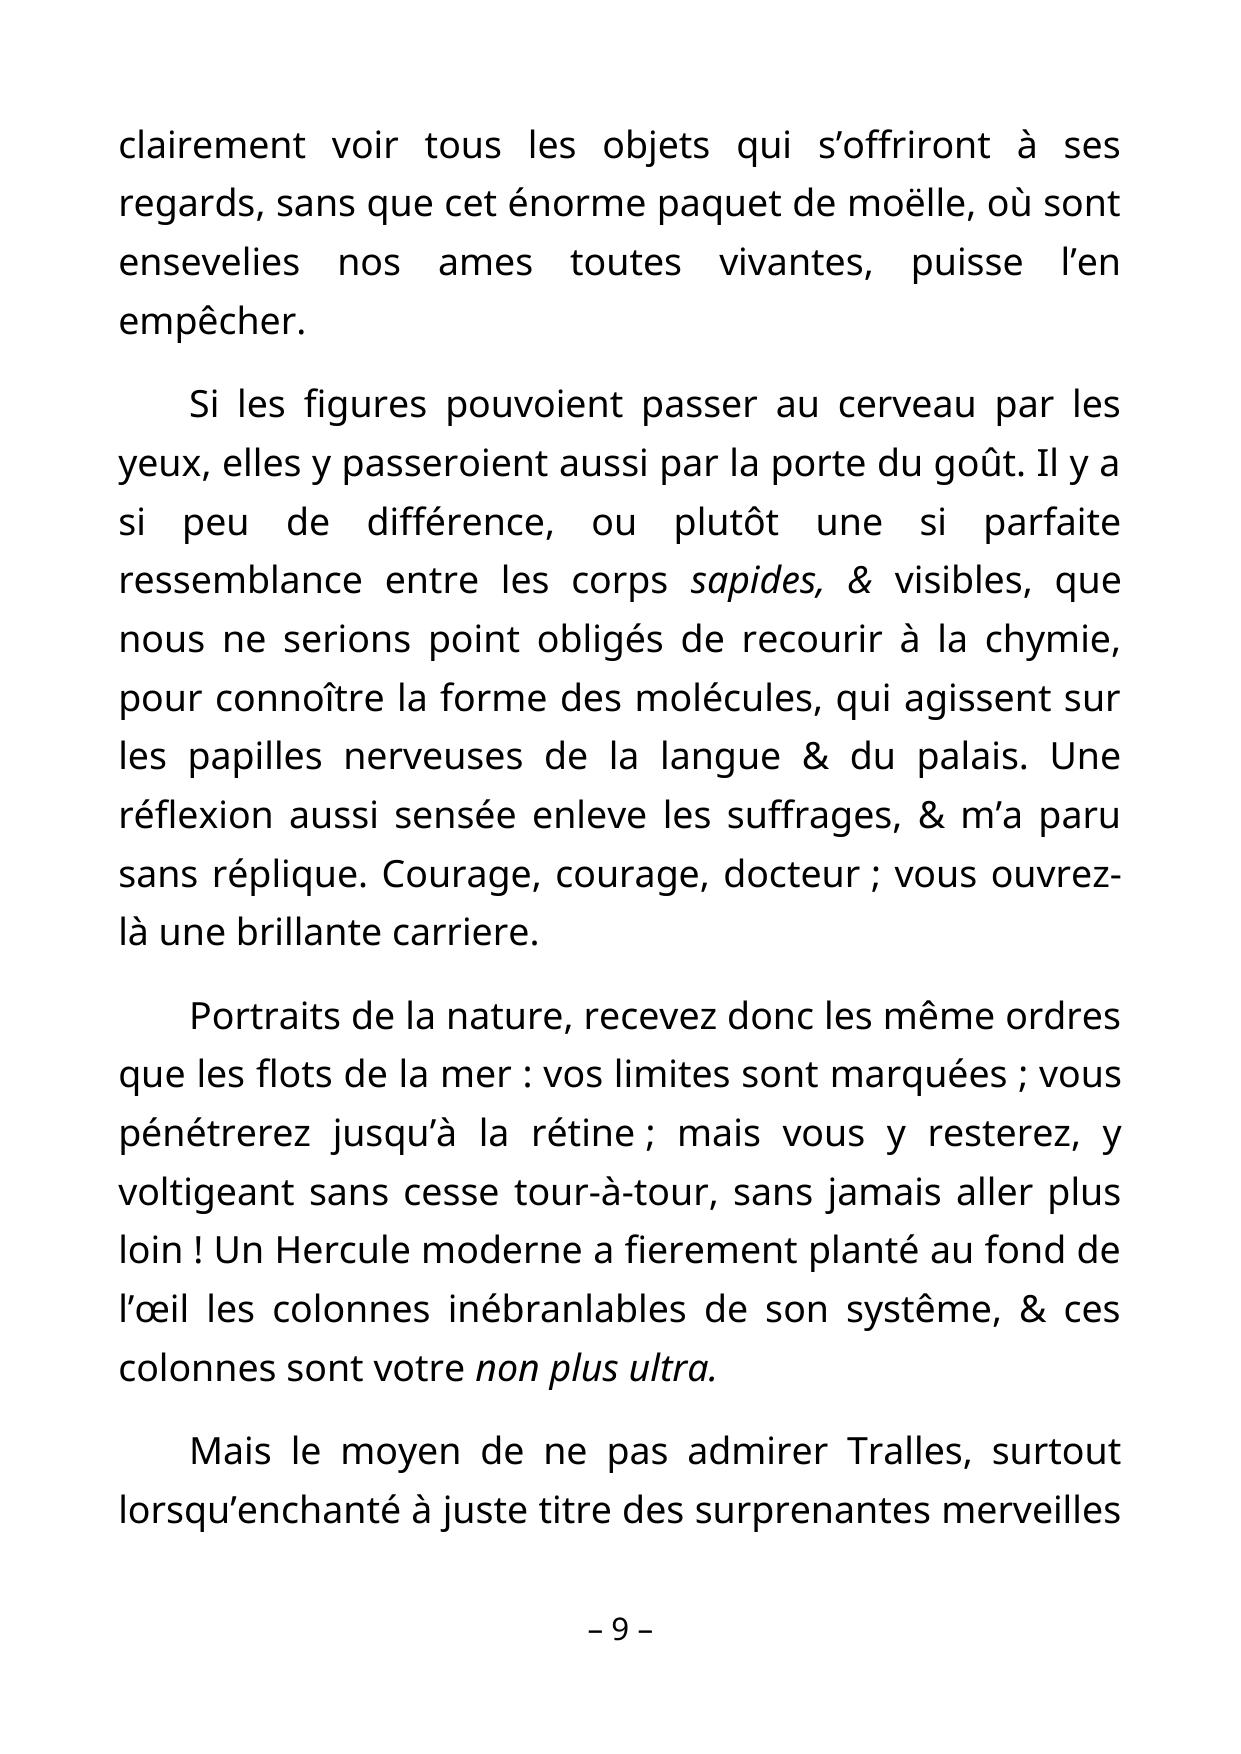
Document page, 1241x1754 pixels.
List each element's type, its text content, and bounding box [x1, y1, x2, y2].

text Portraits de la nature, recevez donc les même ordres que les flots de la mer : vos limites sont marquées ; vous pénétrerez jusqu’à la rétine ; mais vous y resterez, y voltigeant sans cesse tour-à-tour, sans jamais aller plus loin ! Un Hercule moderne a fierement planté au fond de l’œil les colonnes inébranlables de son systême, & ces colonnes sont votre non plus ultra. [118, 989, 1122, 1392]
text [118, 118, 1122, 345]
text Si les figures pouvoient passer au cerveau par les yeux, elles y passeroient aussi par la porte du goût. Il y a si peu de différence, ou plutôt une si parfaite ressemblance entre les corps sapides, & visibles, que nous ne serions point obligés de recourir à la chymie, pour connoître la forme des molécules, qui agissent sur les papilles nerveuses de la langue & du palais. Une réflexion aussi sensée enleve les suffrages, & m’a paru sans réplique. Courage, courage, docteur ; vous ouvrez-là une brillante carriere. [118, 378, 1122, 957]
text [118, 1425, 1122, 1534]
